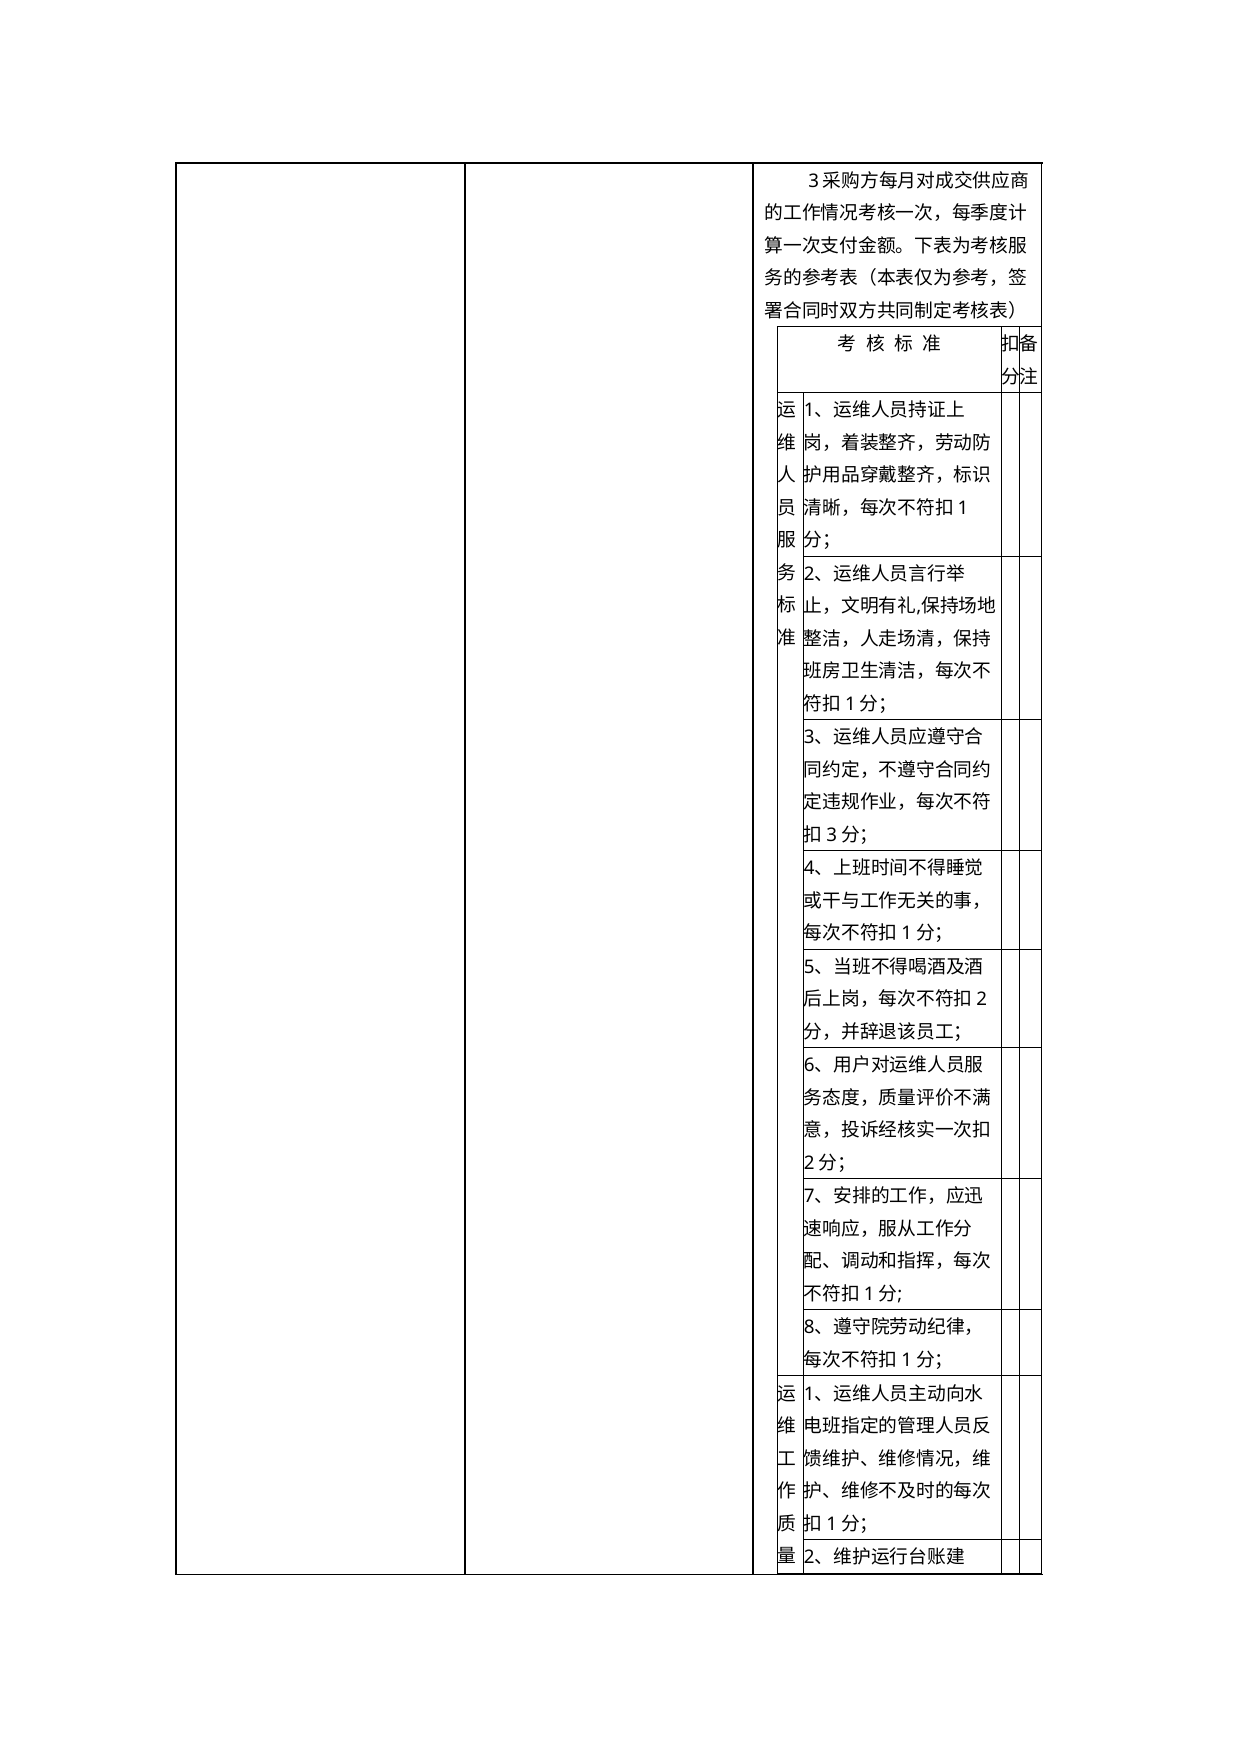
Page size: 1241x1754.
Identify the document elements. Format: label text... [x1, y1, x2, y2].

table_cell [754, 164, 1041, 1573]
table_cell [466, 164, 752, 1573]
table_cell 1 [177, 164, 464, 1573]
